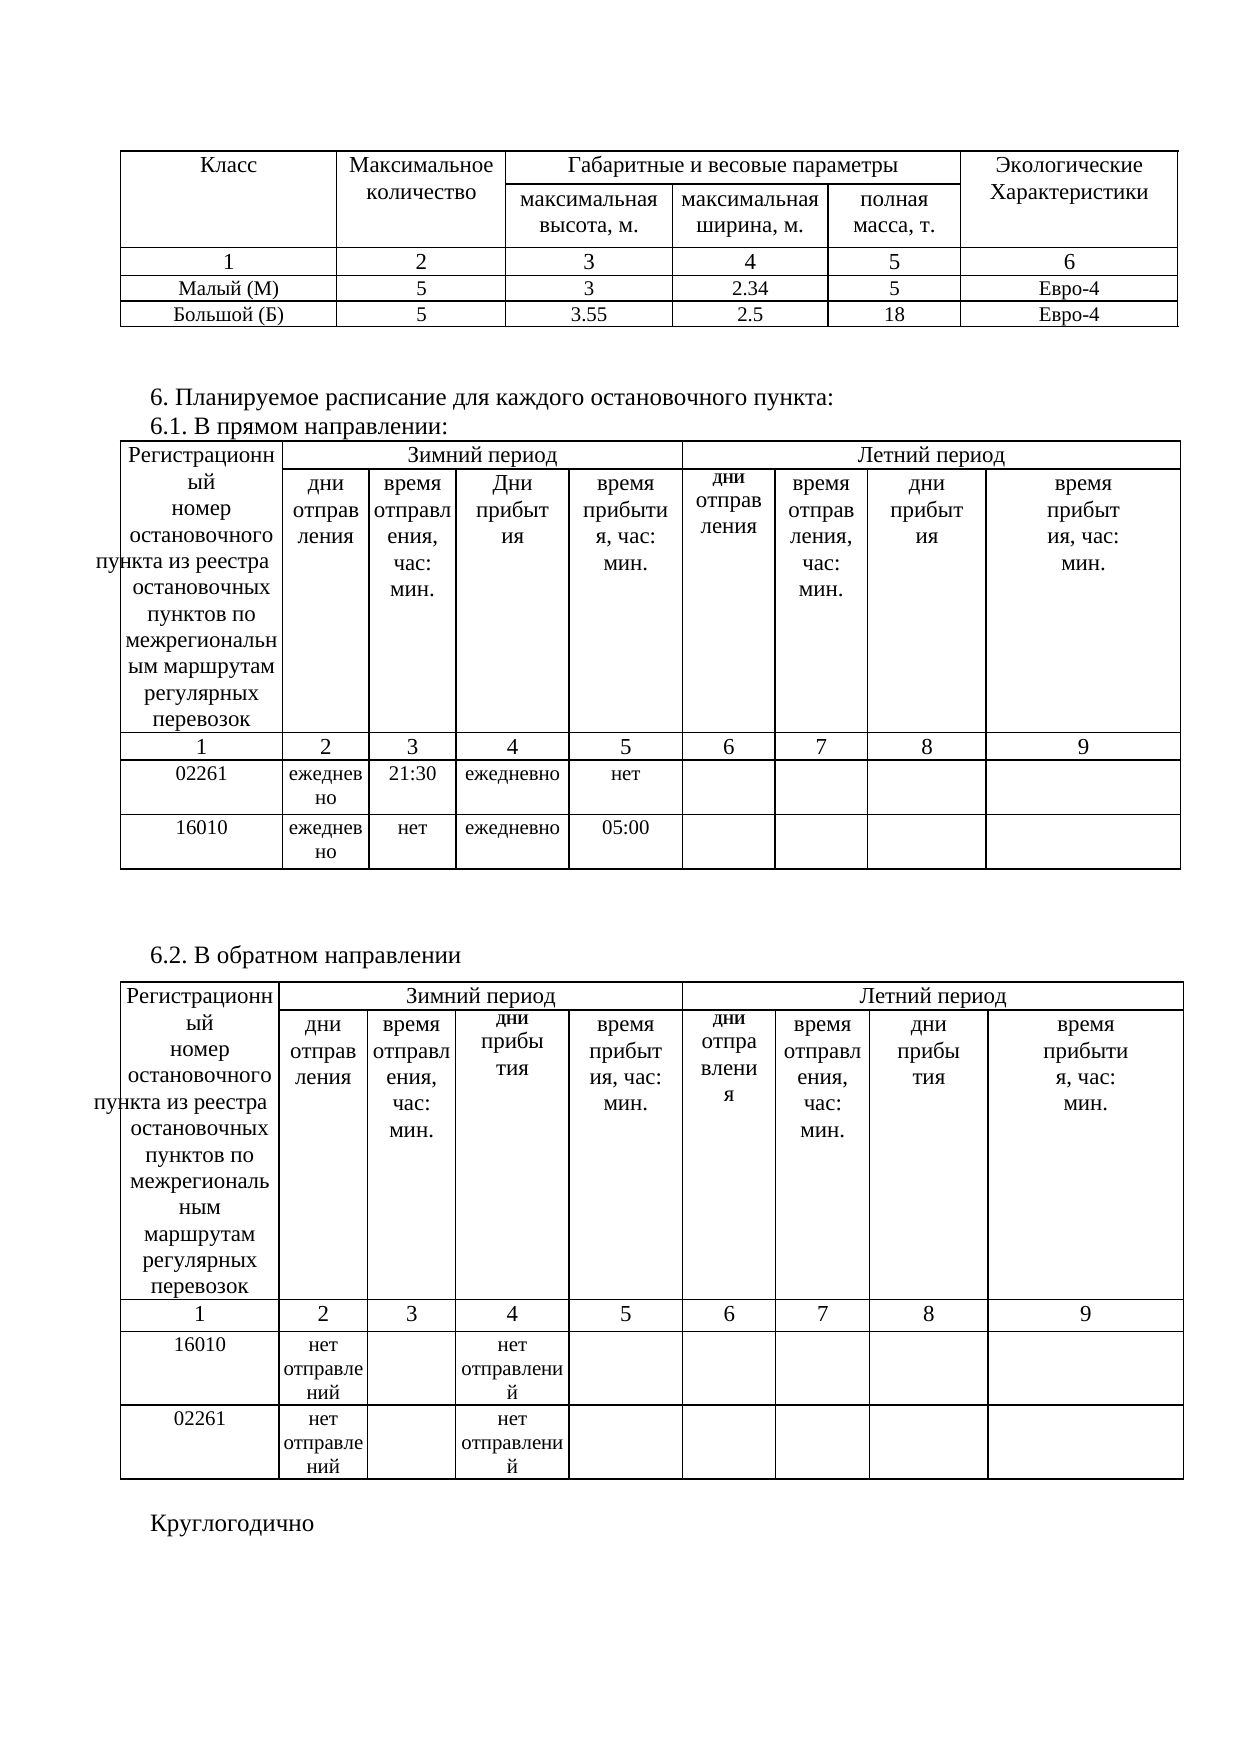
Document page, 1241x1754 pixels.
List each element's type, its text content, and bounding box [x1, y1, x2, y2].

table_cell время прибыт ия, час: мин. [987, 470, 1180, 731]
table_header Зимний период [280, 983, 682, 1009]
table_cell 16010 [121, 815, 282, 868]
table_cell [989, 1332, 1183, 1404]
table_cell 02261 [121, 761, 282, 814]
table_cell Малый (М) [121, 276, 336, 300]
table_cell 21:30 [370, 761, 455, 814]
table_cell 2.34 [673, 276, 827, 300]
table_cell ежедневно [283, 761, 368, 814]
table_cell 3 [506, 276, 672, 300]
table_cell 1 [121, 1300, 278, 1331]
table_cell 2 [337, 248, 505, 274]
table_cell дни отправ ления [280, 1011, 367, 1299]
table_cell 7 [776, 733, 867, 759]
table_cell ежедневно [457, 761, 568, 814]
table_cell дни прибы тия [870, 1011, 987, 1299]
table_cell [570, 1406, 682, 1478]
table_cell нет отправлений [456, 1406, 568, 1478]
table_cell максимальная высота, м. [506, 185, 672, 247]
table_cell нет [570, 761, 682, 814]
table_cell нет отправлений [456, 1332, 568, 1404]
table_cell [570, 1332, 682, 1404]
table_cell 5 [829, 276, 960, 300]
table_cell [683, 1332, 775, 1404]
table_cell Евро-4 [961, 276, 1177, 300]
table_cell [776, 1406, 869, 1478]
table_cell [776, 1332, 869, 1404]
table_cell [776, 815, 867, 868]
table_cell ДНИ отпра влени я [683, 1011, 775, 1299]
table_cell 5 [337, 276, 505, 300]
table_cell [868, 761, 985, 814]
table_cell ДНИ прибы тия [456, 1011, 568, 1299]
table_cell нет отправлений [280, 1332, 367, 1404]
table_cell дни прибыт ия [868, 470, 985, 731]
table_cell 1 [121, 248, 336, 274]
table_cell 6 [683, 733, 774, 759]
table_cell [368, 1332, 455, 1404]
table_cell [776, 761, 867, 814]
table_cell время отправ ления, час: мин. [776, 470, 867, 731]
table_cell время прибыти я, час: мин. [989, 1011, 1183, 1299]
text 6.2. В обратном направлении [150, 940, 1090, 968]
table_cell нет [370, 815, 455, 868]
table_cell время прибыт ия, час: мин. [570, 1011, 682, 1299]
table_cell время прибыти я, час: мин. [570, 470, 682, 731]
table_cell 5 [337, 302, 505, 326]
table_header Летний период [683, 983, 1183, 1009]
table_cell 3 [368, 1300, 455, 1331]
table_cell Большой (Б) [121, 302, 336, 326]
table_header Регистрационный номер остановочного пункта из реестра остановочных пунктов по межрегиональным маршрутам регулярных перевозок [121, 442, 282, 731]
table_cell 3 [370, 733, 455, 759]
table_cell ежедневно [457, 815, 568, 868]
table_cell дни отправ ления [283, 470, 368, 731]
table_cell 2 [280, 1300, 367, 1331]
table_cell ДНИ отправ ления [683, 470, 774, 731]
table_cell ежедневно [283, 815, 368, 868]
table_cell [868, 815, 985, 868]
table_cell 4 [673, 248, 827, 274]
text 6.1. В прямом направлении: [150, 411, 1090, 440]
table_cell 7 [776, 1300, 869, 1331]
table_header Экологические Характеристики [961, 152, 1177, 247]
table_header Максимальное количество [337, 152, 505, 247]
table_cell нет отправлений [280, 1406, 367, 1478]
table_cell 2 [283, 733, 368, 759]
table_cell [683, 1406, 775, 1478]
table_cell 1 [121, 733, 282, 759]
table_header Летний период [683, 442, 1180, 468]
table_cell Евро-4 [961, 302, 1177, 326]
table_cell 4 [457, 733, 568, 759]
table_cell 3 [506, 248, 672, 274]
table_cell максимальная ширина, м. [673, 185, 827, 247]
table_cell 18 [829, 302, 960, 326]
table_cell [987, 815, 1180, 868]
table_cell 5 [570, 733, 682, 759]
table_cell 8 [868, 733, 985, 759]
table_cell [683, 761, 774, 814]
table_cell 9 [989, 1300, 1183, 1331]
table_cell 2.5 [673, 302, 827, 326]
table_cell 02261 [121, 1406, 278, 1478]
table_cell полная масса, т. [829, 185, 960, 247]
table_cell 9 [987, 733, 1180, 759]
table_cell время отправл ения, час: мин. [368, 1011, 455, 1299]
text Круглогодично [150, 1508, 1090, 1537]
table_cell 5 [829, 248, 960, 274]
table_cell время отправл ения, час: мин. [776, 1011, 869, 1299]
table_cell 5 [570, 1300, 682, 1331]
table_cell [987, 761, 1180, 814]
table_header Габаритные и весовые параметры [506, 152, 960, 183]
table_cell [683, 815, 774, 868]
table_cell 6 [961, 248, 1177, 274]
table_cell 16010 [121, 1332, 278, 1404]
table_cell 8 [870, 1300, 987, 1331]
table_header Зимний период [283, 442, 682, 468]
table_cell 05:00 [570, 815, 682, 868]
table_header Класс [121, 152, 336, 247]
table_cell время отправл ения, час: мин. [370, 470, 455, 731]
table_cell 4 [456, 1300, 568, 1331]
table_cell Дни прибыт ия [457, 470, 568, 731]
table_cell [870, 1332, 987, 1404]
table_cell [989, 1406, 1183, 1478]
table_cell 6 [683, 1300, 775, 1331]
table_cell [870, 1406, 987, 1478]
table_cell 3.55 [506, 302, 672, 326]
table_header Регистрационный номер остановочного пункта из реестра остановочных пунктов по межрегиональным маршрутам регулярных перевозок [121, 983, 278, 1299]
table_cell [368, 1406, 455, 1478]
text 6. Планируемое расписание для каждого остановочного пункта: [150, 382, 1090, 411]
